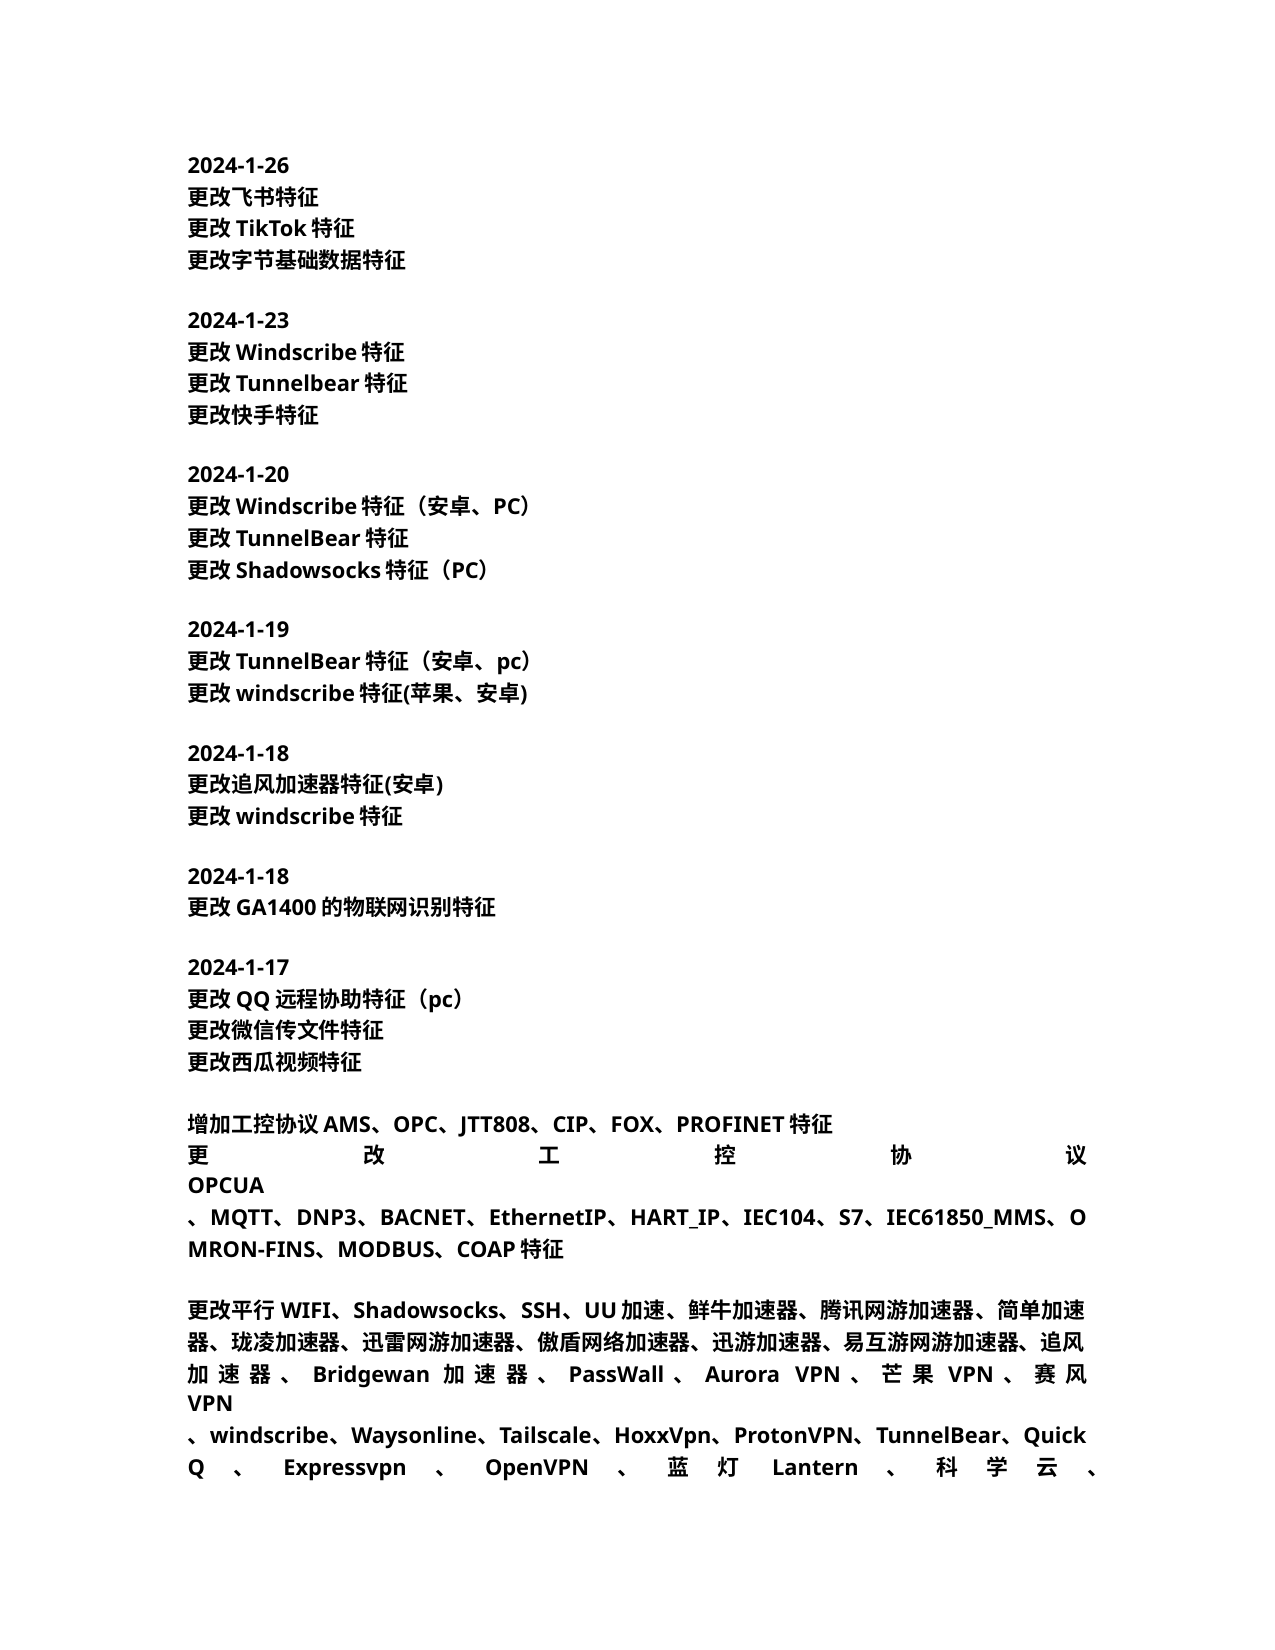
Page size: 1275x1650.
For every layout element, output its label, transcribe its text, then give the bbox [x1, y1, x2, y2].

text 更改工控协议OPCUA、MQTT、DNP3、BACNET、EthernetIP、HART_IP、IEC104、S7、IEC61850_MMS、OMRON-FINS、MODBUS、COAP特征 [187, 1138, 1087, 1263]
text 更改Shadowsocks特征（PC） [187, 553, 1087, 584]
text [187, 1293, 1087, 1482]
text 更改TunnelBear特征（安卓、pc） [187, 644, 1087, 676]
text 更改追风加速器特征(安卓) [187, 767, 1087, 799]
text 2024-1-18 [187, 737, 1087, 767]
text 2024-1-19 [187, 614, 1087, 644]
text 更改windscribe特征 [187, 799, 1087, 831]
text 更改TikTok特征 [187, 211, 1087, 243]
text 更改GA1400的物联网识别特征 [187, 890, 1087, 922]
text 更改QQ远程协助特征（pc） [187, 982, 1087, 1013]
text 更改Windscribe特征（安卓、PC） [187, 489, 1087, 521]
text 更改windscribe特征(苹果、安卓) [187, 676, 1087, 708]
text 2024-1-20 [187, 459, 1087, 489]
text 更改微信传文件特征 [187, 1013, 1087, 1045]
text 2024-1-26 [187, 150, 1087, 180]
text 增加工控协议AMS、OPC、JTT808、CIP、FOX、PROFINET特征 [187, 1107, 1087, 1138]
text 更改飞书特征 [187, 180, 1087, 211]
text 更改快手特征 [187, 398, 1087, 430]
text 更改TunnelBear特征 [187, 521, 1087, 553]
text 更改Tunnelbear特征 [187, 366, 1087, 398]
text 更改Windscribe特征 [187, 334, 1087, 366]
text 2024-1-18 [187, 861, 1087, 890]
text 更改字节基础数据特征 [187, 243, 1087, 275]
text 2024-1-23 [187, 305, 1087, 334]
text 2024-1-17 [187, 952, 1087, 982]
text 更改西瓜视频特征 [187, 1045, 1087, 1077]
